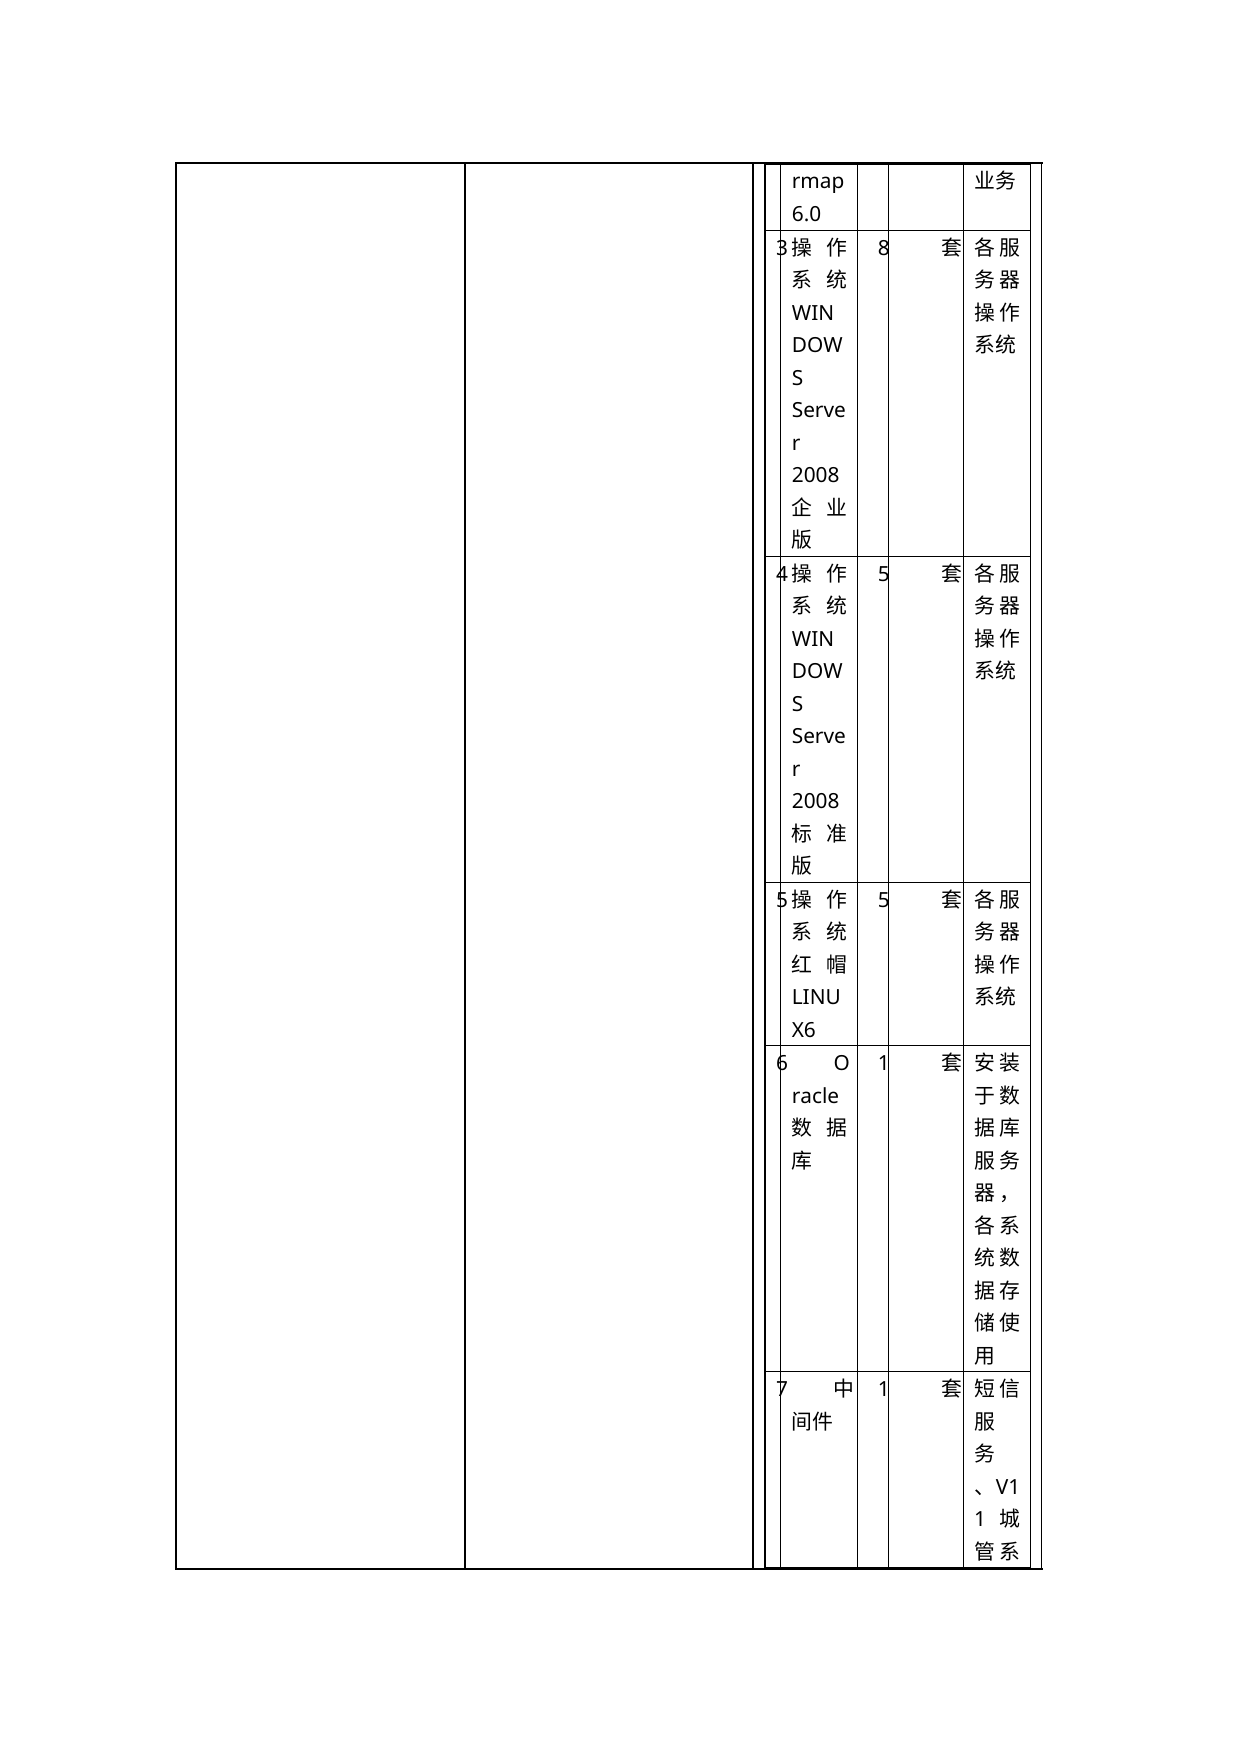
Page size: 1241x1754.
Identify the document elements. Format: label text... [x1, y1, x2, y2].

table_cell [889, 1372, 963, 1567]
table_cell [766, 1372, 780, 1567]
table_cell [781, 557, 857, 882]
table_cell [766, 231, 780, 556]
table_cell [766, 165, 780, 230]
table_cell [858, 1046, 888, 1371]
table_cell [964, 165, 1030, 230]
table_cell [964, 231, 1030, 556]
table_cell 1 [177, 164, 464, 1568]
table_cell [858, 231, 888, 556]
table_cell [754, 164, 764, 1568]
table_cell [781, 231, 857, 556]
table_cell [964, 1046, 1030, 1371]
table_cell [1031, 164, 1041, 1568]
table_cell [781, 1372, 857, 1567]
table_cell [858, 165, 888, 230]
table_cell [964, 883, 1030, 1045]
table_cell [466, 164, 752, 1568]
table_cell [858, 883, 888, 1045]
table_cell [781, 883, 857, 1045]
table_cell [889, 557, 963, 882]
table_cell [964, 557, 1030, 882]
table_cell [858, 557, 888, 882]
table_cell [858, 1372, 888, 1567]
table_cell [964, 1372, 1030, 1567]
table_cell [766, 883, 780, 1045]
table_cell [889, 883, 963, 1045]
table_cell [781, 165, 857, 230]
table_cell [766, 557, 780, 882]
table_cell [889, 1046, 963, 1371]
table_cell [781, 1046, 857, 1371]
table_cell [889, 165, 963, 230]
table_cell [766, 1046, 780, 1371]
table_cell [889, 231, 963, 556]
